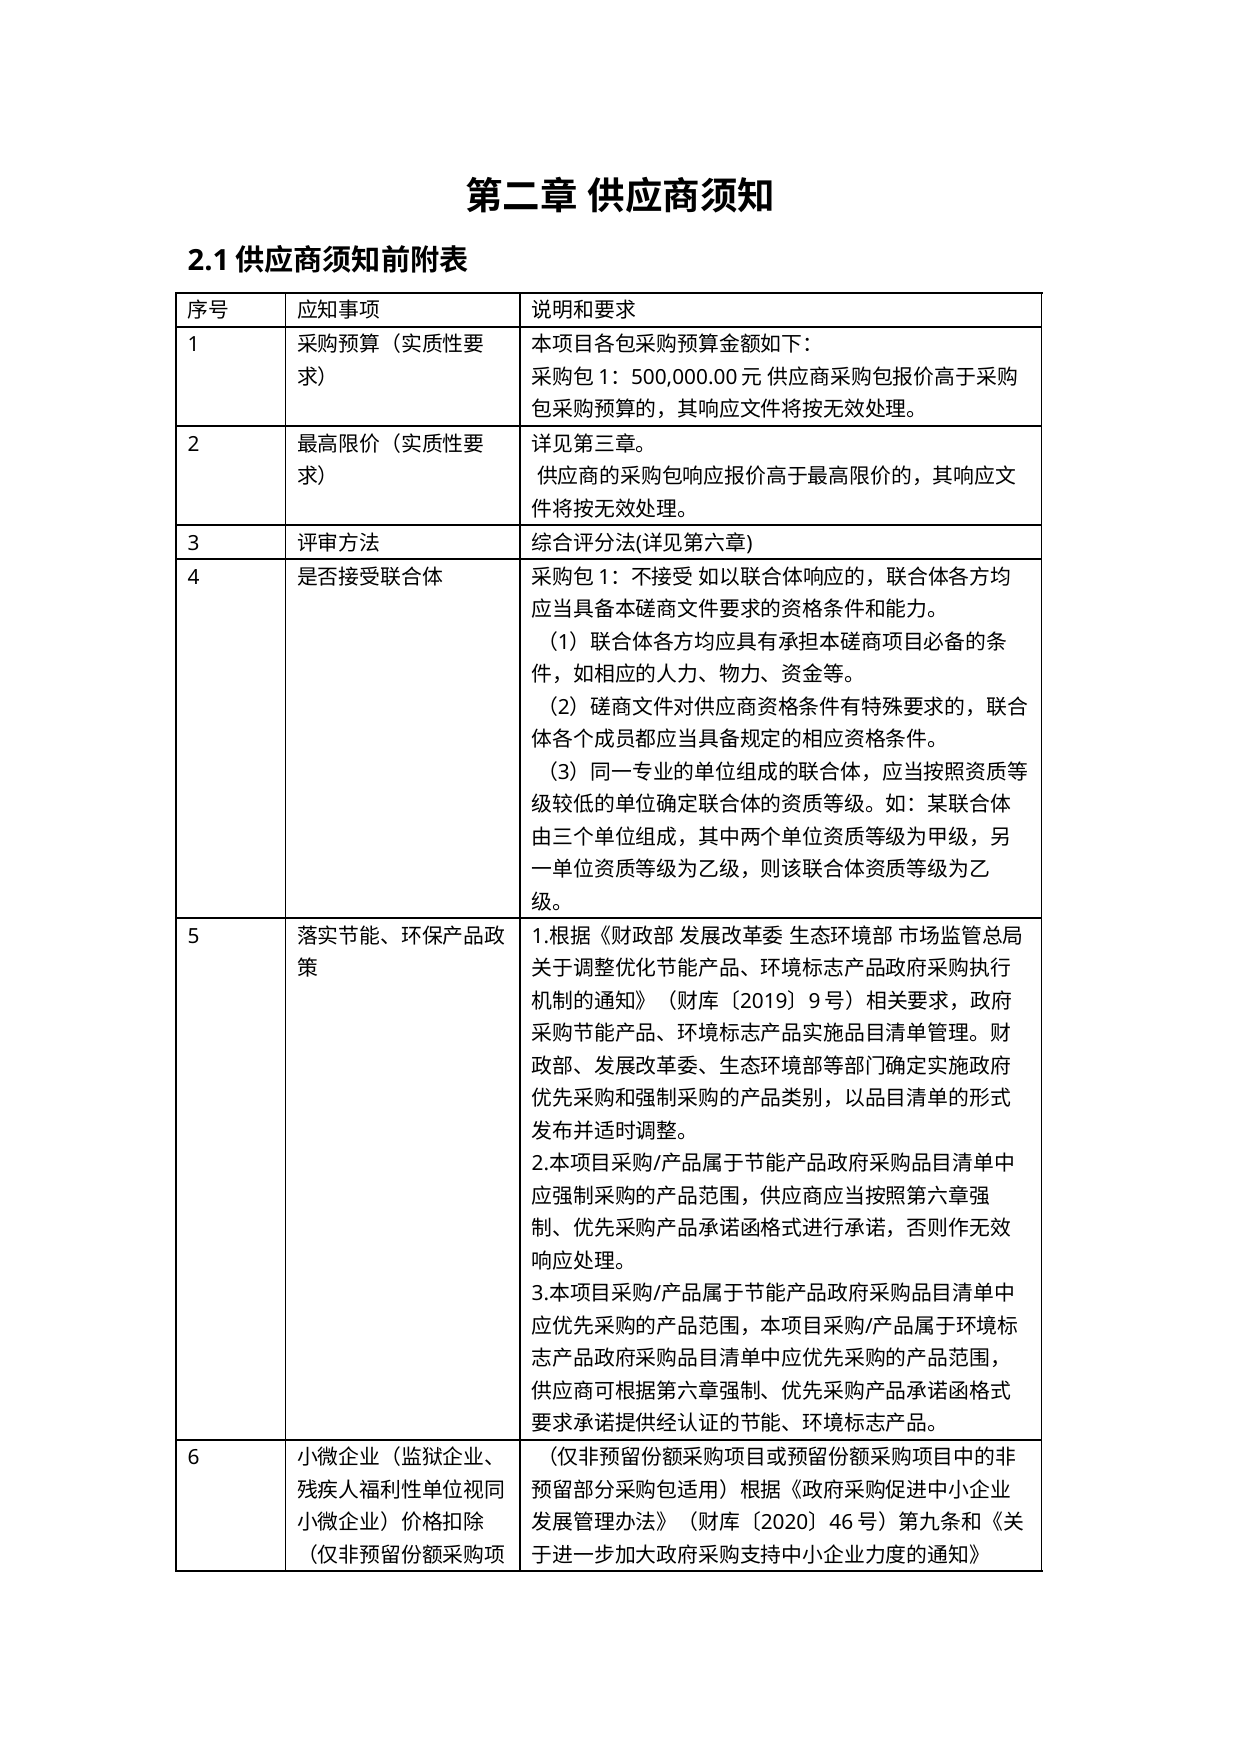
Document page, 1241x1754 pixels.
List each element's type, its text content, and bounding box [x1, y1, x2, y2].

table_header 应知事项 [286, 294, 519, 326]
table_cell 1.根据《财政部 发展改革委 生态环境部 市场监管总局关于调整优化节能产品、环境标志产品政府采购执行机制的通知》（财库〔2019〕9号）相关要求，政府采购节能产品、环境标志产品实施品目清单管理。财政部、发展改革委、生态环境部等部门确定实施政府优先采购和强制采购的产品类别，以品目清单的形式发布并适时调整。 2.本项目采购/产品属于节能产品政府采购品目清单中应强制采购的产品范围，供应商应当按照第六章强制、优先采购产品承诺函格式进行承诺，否则作无效响应处理。 3.本项目采购/产品属于节能产品政府采购品目清单中应优先采购的产品范围，本项目采购/产品属于环境标志产品政府采购品目清单中应优先采购的产品范围，供应商可根据第六章强制、优先采购产品承诺函格式要求承诺提供经认证的节能、环境标志产品。 [521, 919, 1041, 1439]
table_cell 详见第三章。 供应商的采购包响应报价高于最高限价的，其响应文件将按无效处理。 [521, 427, 1041, 524]
table_cell 3 [177, 526, 285, 558]
table_cell 2 [177, 427, 285, 524]
text 第二章 供应商须知 [187, 162, 1053, 227]
table_cell 采购预算（实质性要求） [286, 328, 519, 425]
table_cell 最高限价（实质性要求） [286, 427, 519, 524]
table_cell 落实节能、环保产品政策 [286, 919, 519, 1439]
table_cell 本项目各包采购预算金额如下： 采购包1：500,000.00元 供应商采购包报价高于采购包采购预算的，其响应文件将按无效处理。 [521, 328, 1041, 425]
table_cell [286, 1441, 519, 1570]
table_cell 4 [177, 560, 285, 917]
table_cell 评审方法 [286, 526, 519, 558]
table_header 说明和要求 [521, 294, 1041, 326]
table_cell 采购包1：不接受 如以联合体响应的，联合体各方均应当具备本磋商文件要求的资格条件和能力。 （1）联合体各方均应具有承担本磋商项目必备的条件，如相应的人力、物力、资金等。 （2）磋商文件对供应商资格条件有特殊要求的，联合体各个成员都应当具备规定的相应资格条件。 （3）同一专业的单位组成的联合体，应当按照资质等级较低的单位确定联合体的资质等级。如：某联合体由三个单位组成，其中两个单位资质等级为甲级，另一单位资质等级为乙级，则该联合体资质等级为乙级。 [521, 560, 1041, 917]
table_cell 综合评分法(详见第六章) [521, 526, 1041, 558]
table_cell 5 [177, 919, 285, 1439]
table_cell 是否接受联合体 [286, 560, 519, 917]
table_header 序号 [177, 294, 285, 326]
table_cell 6 [177, 1441, 285, 1570]
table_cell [521, 1441, 1041, 1570]
table_cell 1 [177, 328, 285, 425]
text 2.1供应商须知前附表 [187, 227, 1053, 292]
